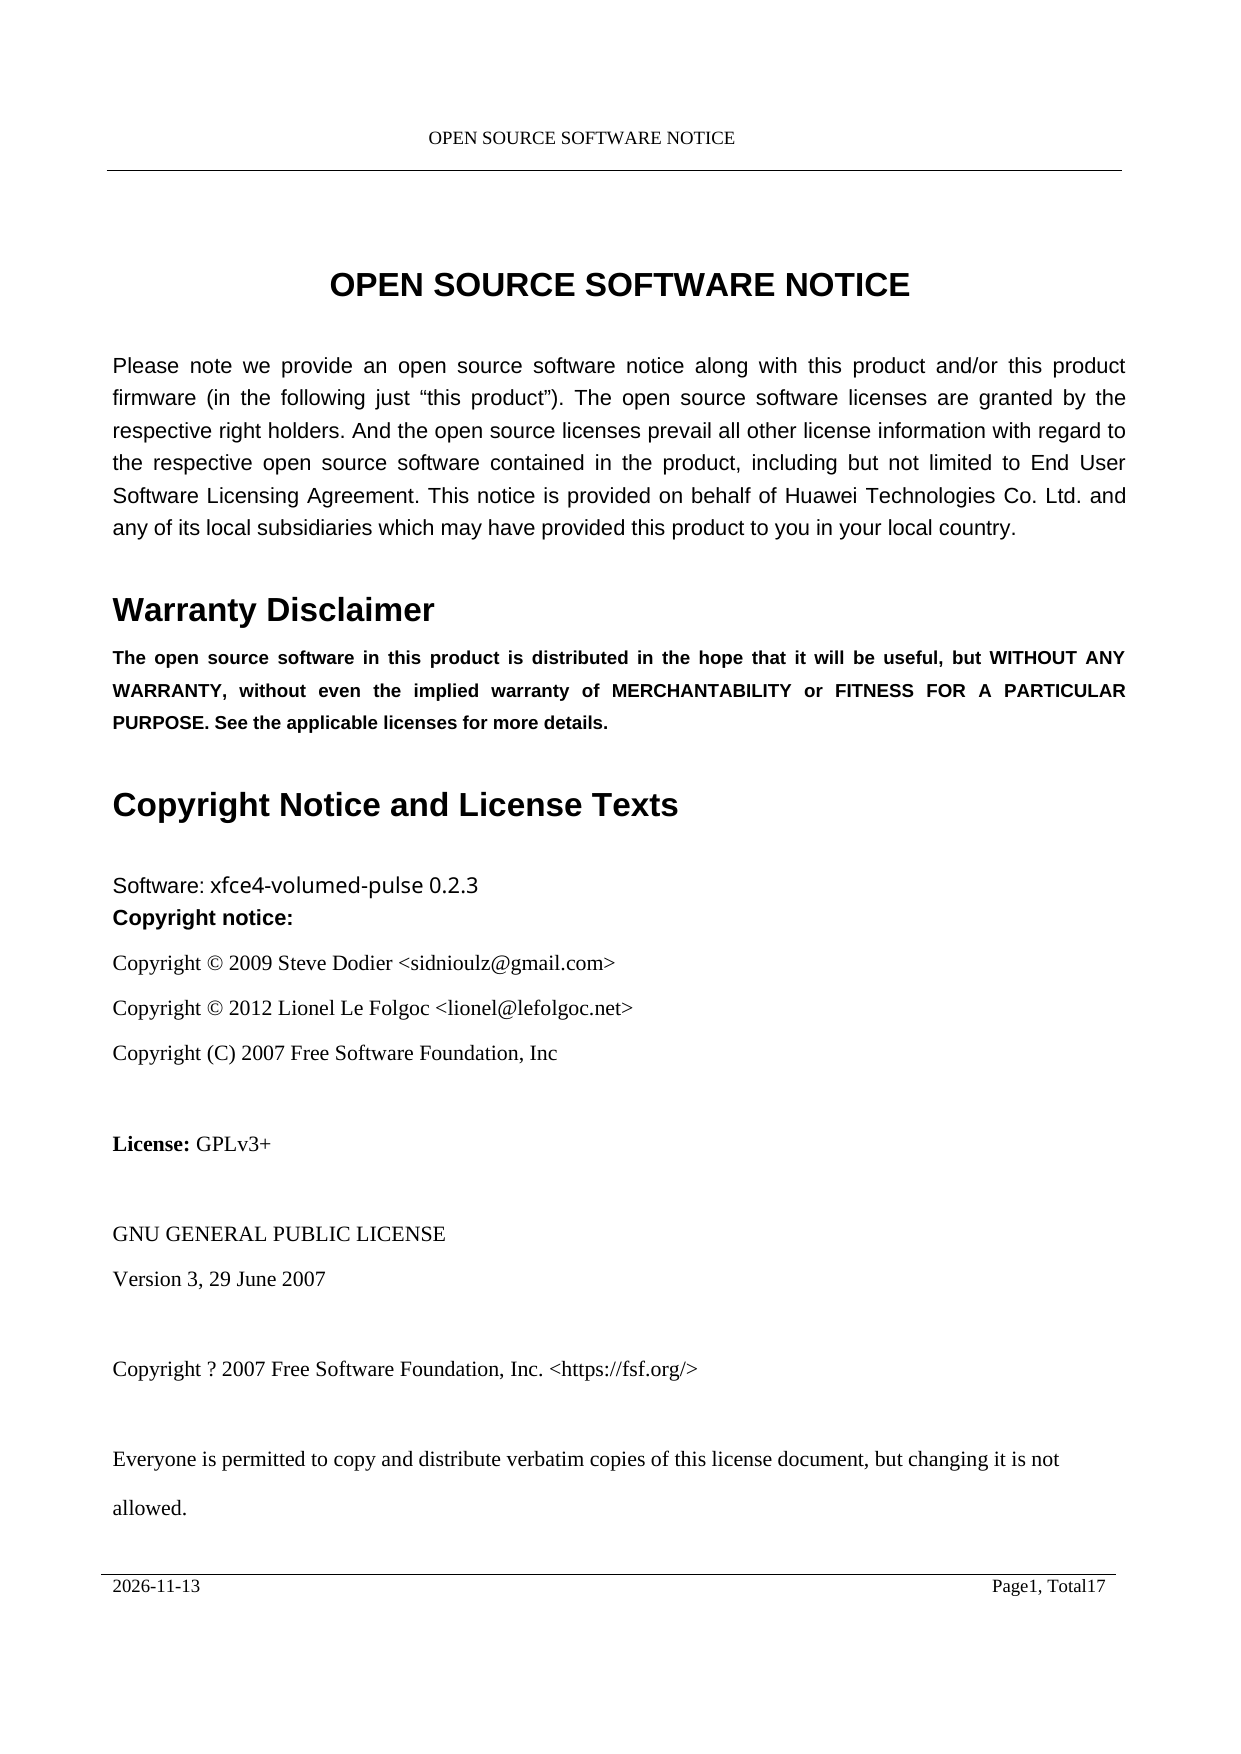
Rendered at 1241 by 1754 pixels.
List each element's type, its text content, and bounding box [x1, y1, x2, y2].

text Copyright © 2009 Steve Dodier <sidnioulz@gmail.com> [112, 947, 1128, 979]
text Copyright (C) 2007 Free Software Foundation, Inc [112, 1037, 1128, 1069]
text Everyone is permitted to copy and distribute verbatim copies of this license document, but changing it is not allowed. [112, 1443, 1128, 1524]
text Software: xfce4-volumed-pulse 0.2.3 [112, 869, 1128, 901]
text Copyright notice: [112, 901, 1128, 934]
text Copyright © 2012 Lionel Le Folgoc <lionel@lefolgoc.net> [112, 992, 1128, 1024]
text The open source software in this product is distributed in the hope that it will be useful, but WITHOUT ANY WARRANTY, without even the implied warranty of MERCHANTABILITY or FITNESS FOR A PARTICULAR PURPOSE. See the applicable licenses for more details. [112, 641, 1128, 739]
text GNU GENERAL PUBLIC LICENSE [112, 1217, 1128, 1250]
text Please note we provide an open source software notice along with this product and/or this product firmware (in the following just “this product”). The open source software licenses are granted by the respective right holders. And the open source licenses prevail all other license information with regard to the respective open source software contained in the product, including but not limited to End User Software Licensing Agreement. This notice is provided on behalf of Huawei Technologies Co. Ltd. and any of its local subsidiaries which may have provided this product to you in your local country. [112, 349, 1128, 544]
text License: GPLv3+ [112, 1127, 1128, 1159]
text Copyright Notice and License Texts [112, 771, 1128, 836]
text Warranty Disclaimer [112, 576, 1128, 641]
text OPEN SOURCE SOFTWARE NOTICE [112, 251, 1128, 316]
text Version 3, 29 June 2007 [112, 1262, 1128, 1295]
text Copyright ? 2007 Free Software Foundation, Inc. <https://fsf.org/> [112, 1352, 1128, 1385]
